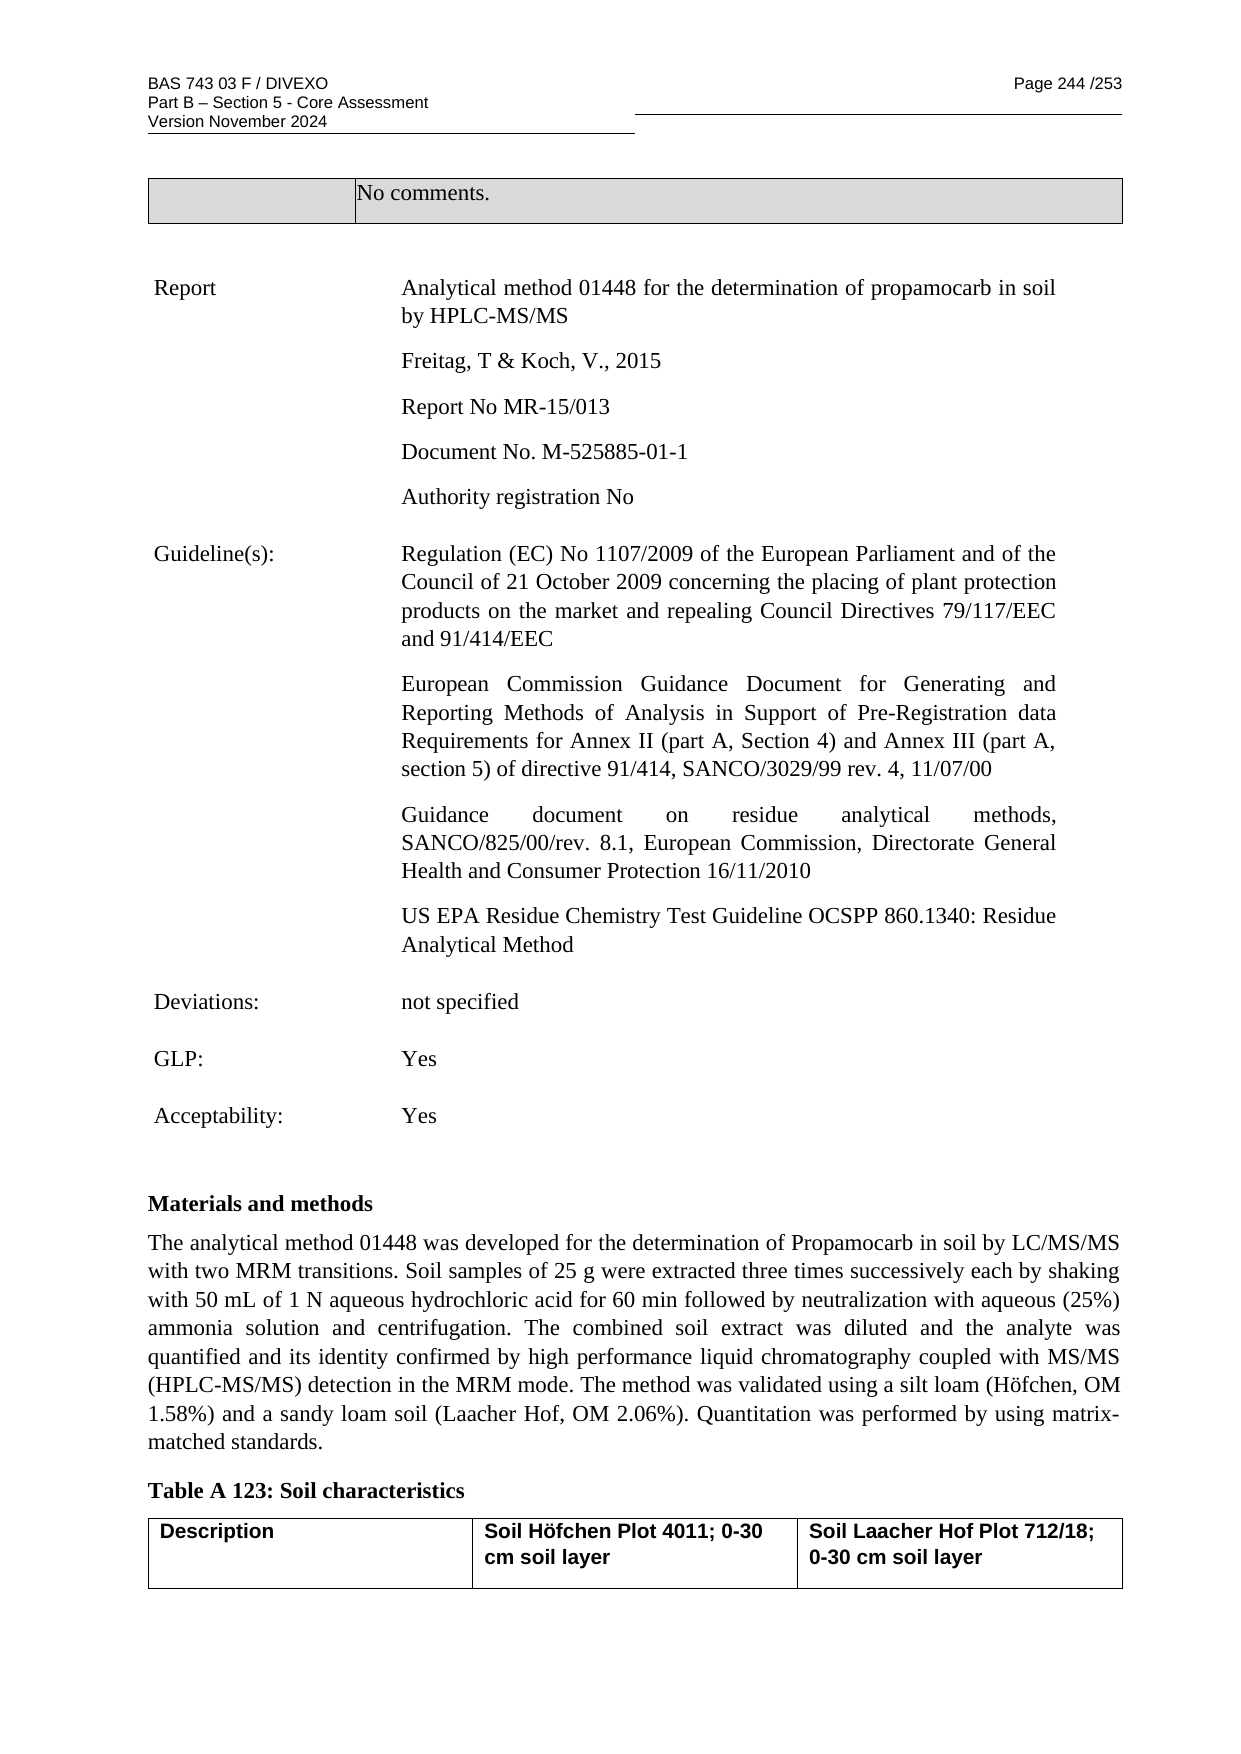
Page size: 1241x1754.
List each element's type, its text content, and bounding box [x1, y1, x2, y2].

text Materials and methods [148, 1190, 1122, 1216]
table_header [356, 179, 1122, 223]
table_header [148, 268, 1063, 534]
text Table A 123: Soil characteristics [148, 1477, 1122, 1504]
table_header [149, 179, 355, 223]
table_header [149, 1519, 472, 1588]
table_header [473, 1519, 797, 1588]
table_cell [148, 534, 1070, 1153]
text The analytical method 01448 was developed for the determination of Propamocarb in soil by LC/MS/MS with two MRM transitions. Soil samples of 25 g were extracted three times successively each by shaking with 50 mL of 1 N aqueous hydrochloric acid for 60 min followed by neutralization with aqueous (25%) ammonia solution and centrifugation. The combined soil extract was diluted and the analyte was quantified and its identity confirmed by high performance liquid chromatography coupled with MS/MS (HPLC-MS/MS) detection in the MRM mode. The method was validated using a silt loam (Höfchen, OM 1.58%) and a sandy loam soil (Laacher Hof, OM 2.06%). Quantitation was performed by using matrix-matched standards. [148, 1229, 1122, 1454]
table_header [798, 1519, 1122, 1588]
